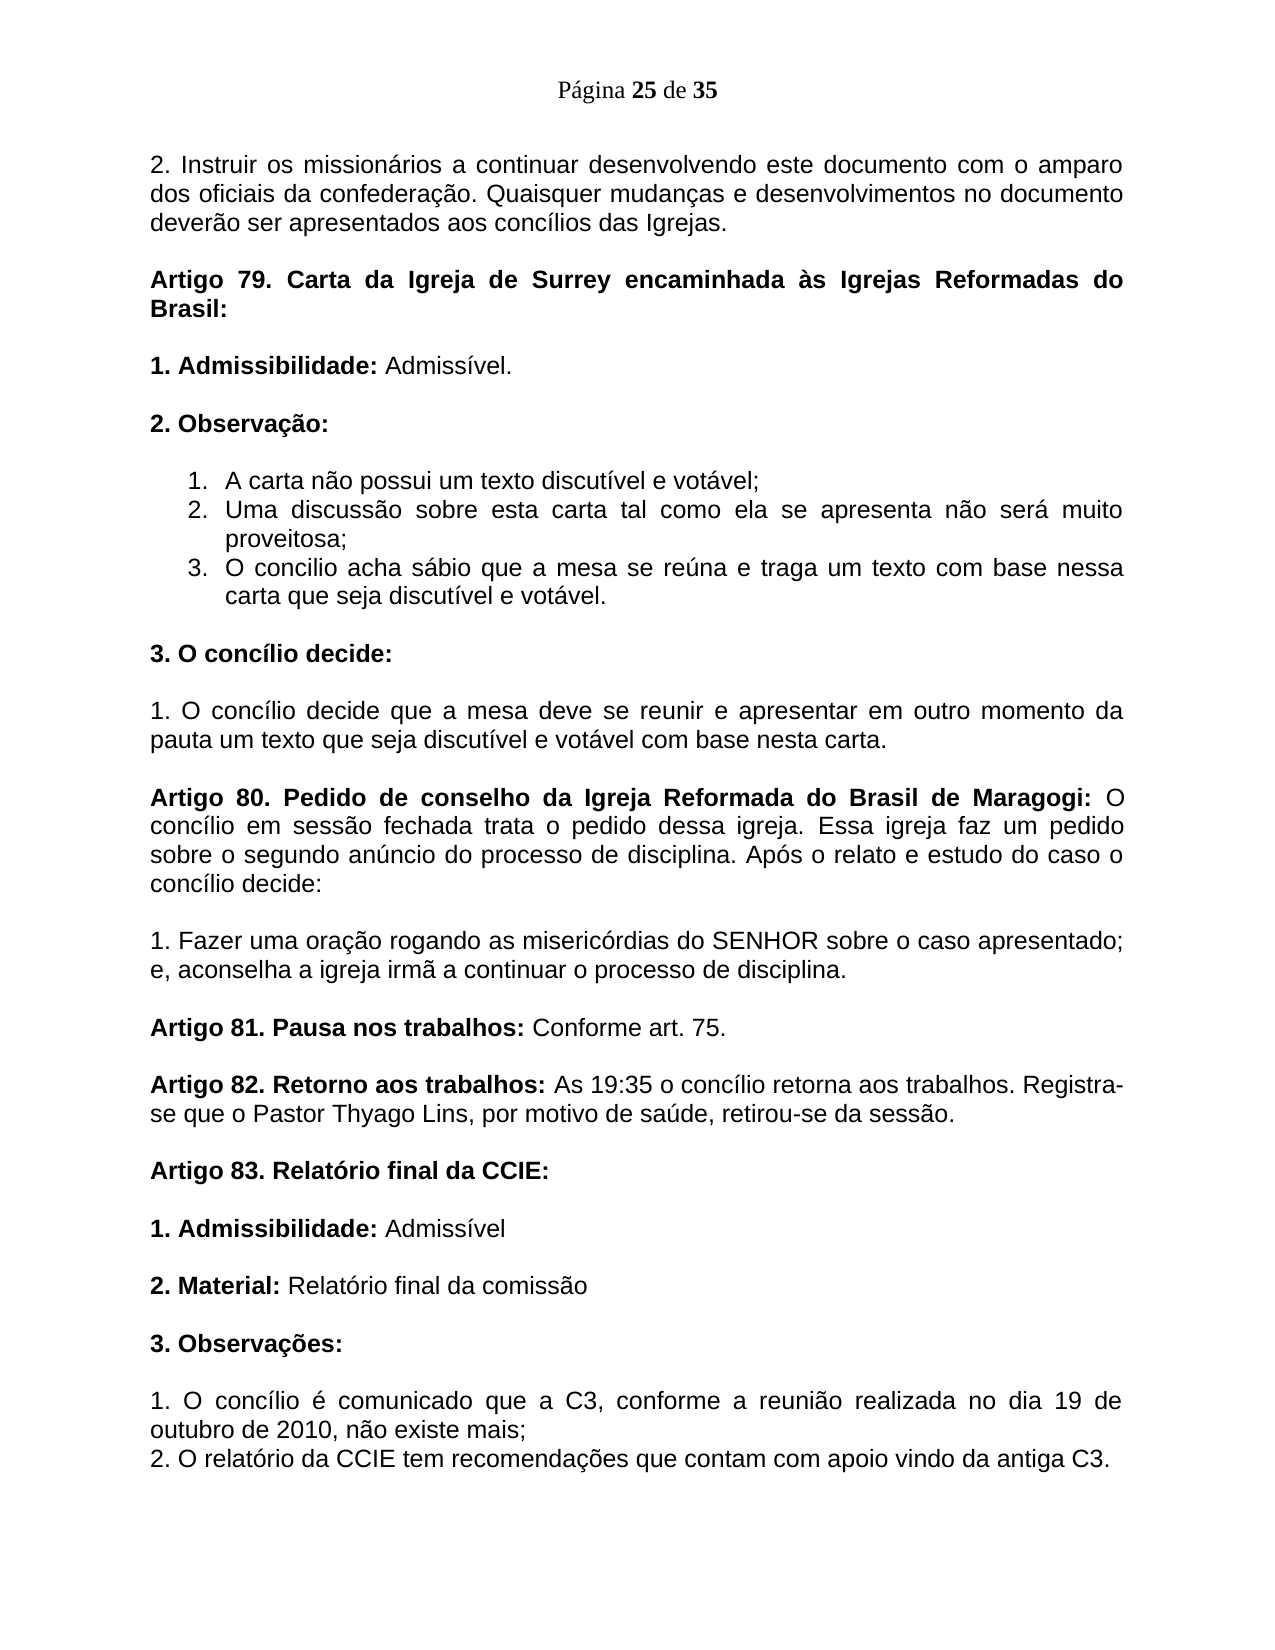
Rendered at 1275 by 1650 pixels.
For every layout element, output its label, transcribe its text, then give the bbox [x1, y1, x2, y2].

list Uma discussão sobre esta carta tal como ela se apresenta não será muito proveitosa; [187, 495, 1125, 552]
text 1. O concílio decide que a mesa deve se reunir e apresentar em outro momento da pauta um texto que seja discutível e votável com base nesta carta. [150, 696, 1125, 754]
text Artigo 80. Pedido de conselho da Igreja Reformada do Brasil de Maragogi: O concílio em sessão fechada trata o pedido dessa igreja. Essa igreja faz um pedido sobre o segundo anúncio do processo de disciplina. Após o relato e estudo do caso o concílio decide: [150, 782, 1125, 897]
text Artigo 81. Pausa nos trabalhos: Conforme art. 75. [150, 1012, 1125, 1041]
text 2. O relatório da CCIE tem recomendações que contam com apoio vindo da antiga C3. [150, 1444, 1125, 1472]
text Artigo 79. Carta da Igreja de Surrey encaminhada às Igrejas Reformadas do Brasil: [150, 265, 1125, 322]
text 3. Observações: [150, 1329, 1125, 1357]
text Artigo 82. Retorno aos trabalhos: As 19:35 o concílio retorna aos trabalhos. Registra-se que o Pastor Thyago Lins, por motivo de saúde, retirou-se da sessão. [150, 1070, 1125, 1127]
list O concilio acha sábio que a mesa se reúna e traga um texto com base nessa carta que seja discutível e votável. [187, 552, 1125, 610]
text 1. Admissibilidade: Admissível. [150, 351, 1125, 380]
list A carta não possui um texto discutível e votável; [187, 466, 1125, 495]
text 1. Fazer uma oração rogando as misericórdias do SENHOR sobre o caso apresentado; e, aconselha a igreja irmã a continuar o processo de disciplina. [150, 926, 1125, 984]
text 1. O concílio é comunicado que a C3, conforme a reunião realizada no dia 19 de outubro de 2010, não existe mais; [150, 1386, 1125, 1444]
text 2. Observação: [150, 409, 1125, 437]
text Artigo 83. Relatório final da CCIE: [150, 1156, 1125, 1185]
text 3. O concílio decide: [150, 639, 1125, 667]
text 1. Admissibilidade: Admissível [150, 1214, 1125, 1242]
text 2. Material: Relatório final da comissão [150, 1271, 1125, 1300]
text 2. Instruir os missionários a continuar desenvolvendo este documento com o amparo dos oficiais da confederação. Quaisquer mudanças e desenvolvimentos no documento deverão ser apresentados aos concílios das Igrejas. [150, 150, 1125, 236]
